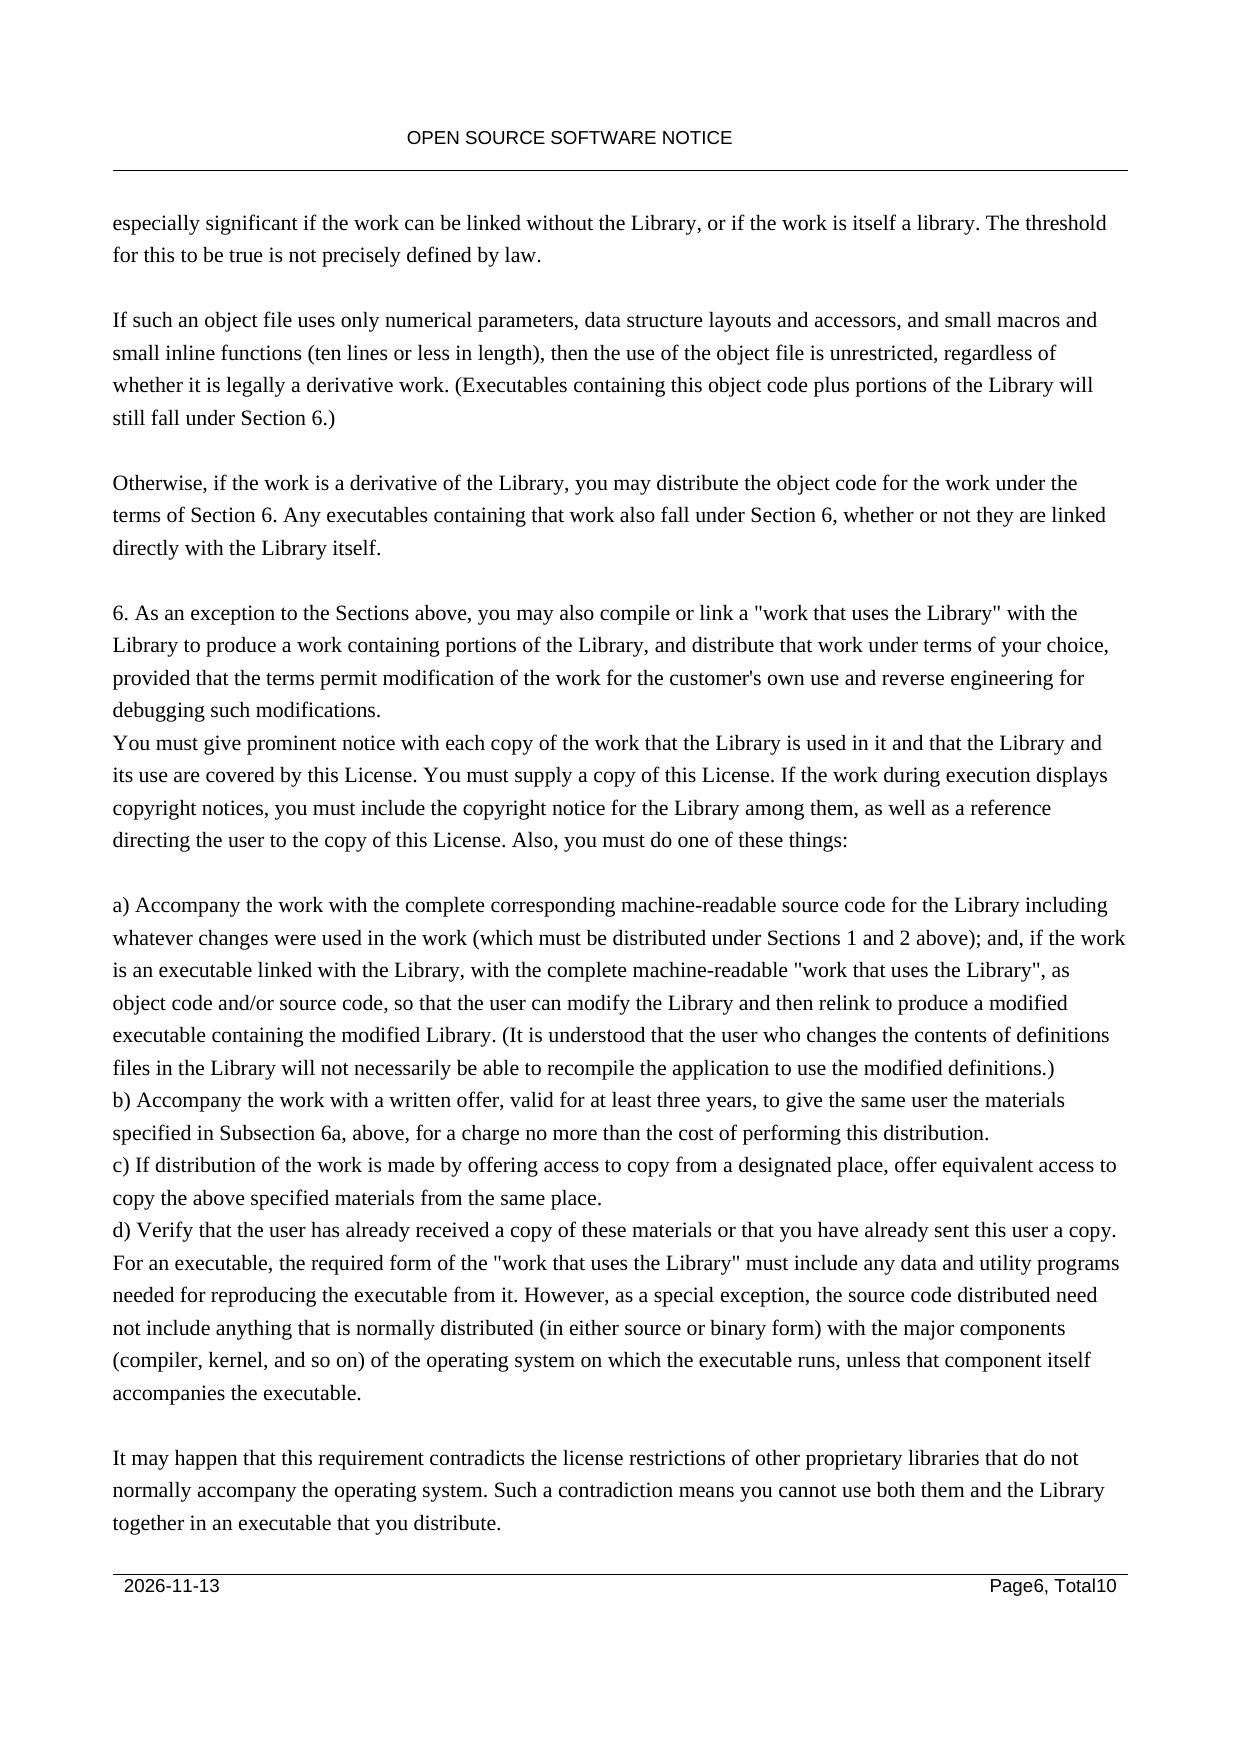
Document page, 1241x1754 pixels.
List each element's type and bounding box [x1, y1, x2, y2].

text [112, 206, 1128, 1539]
